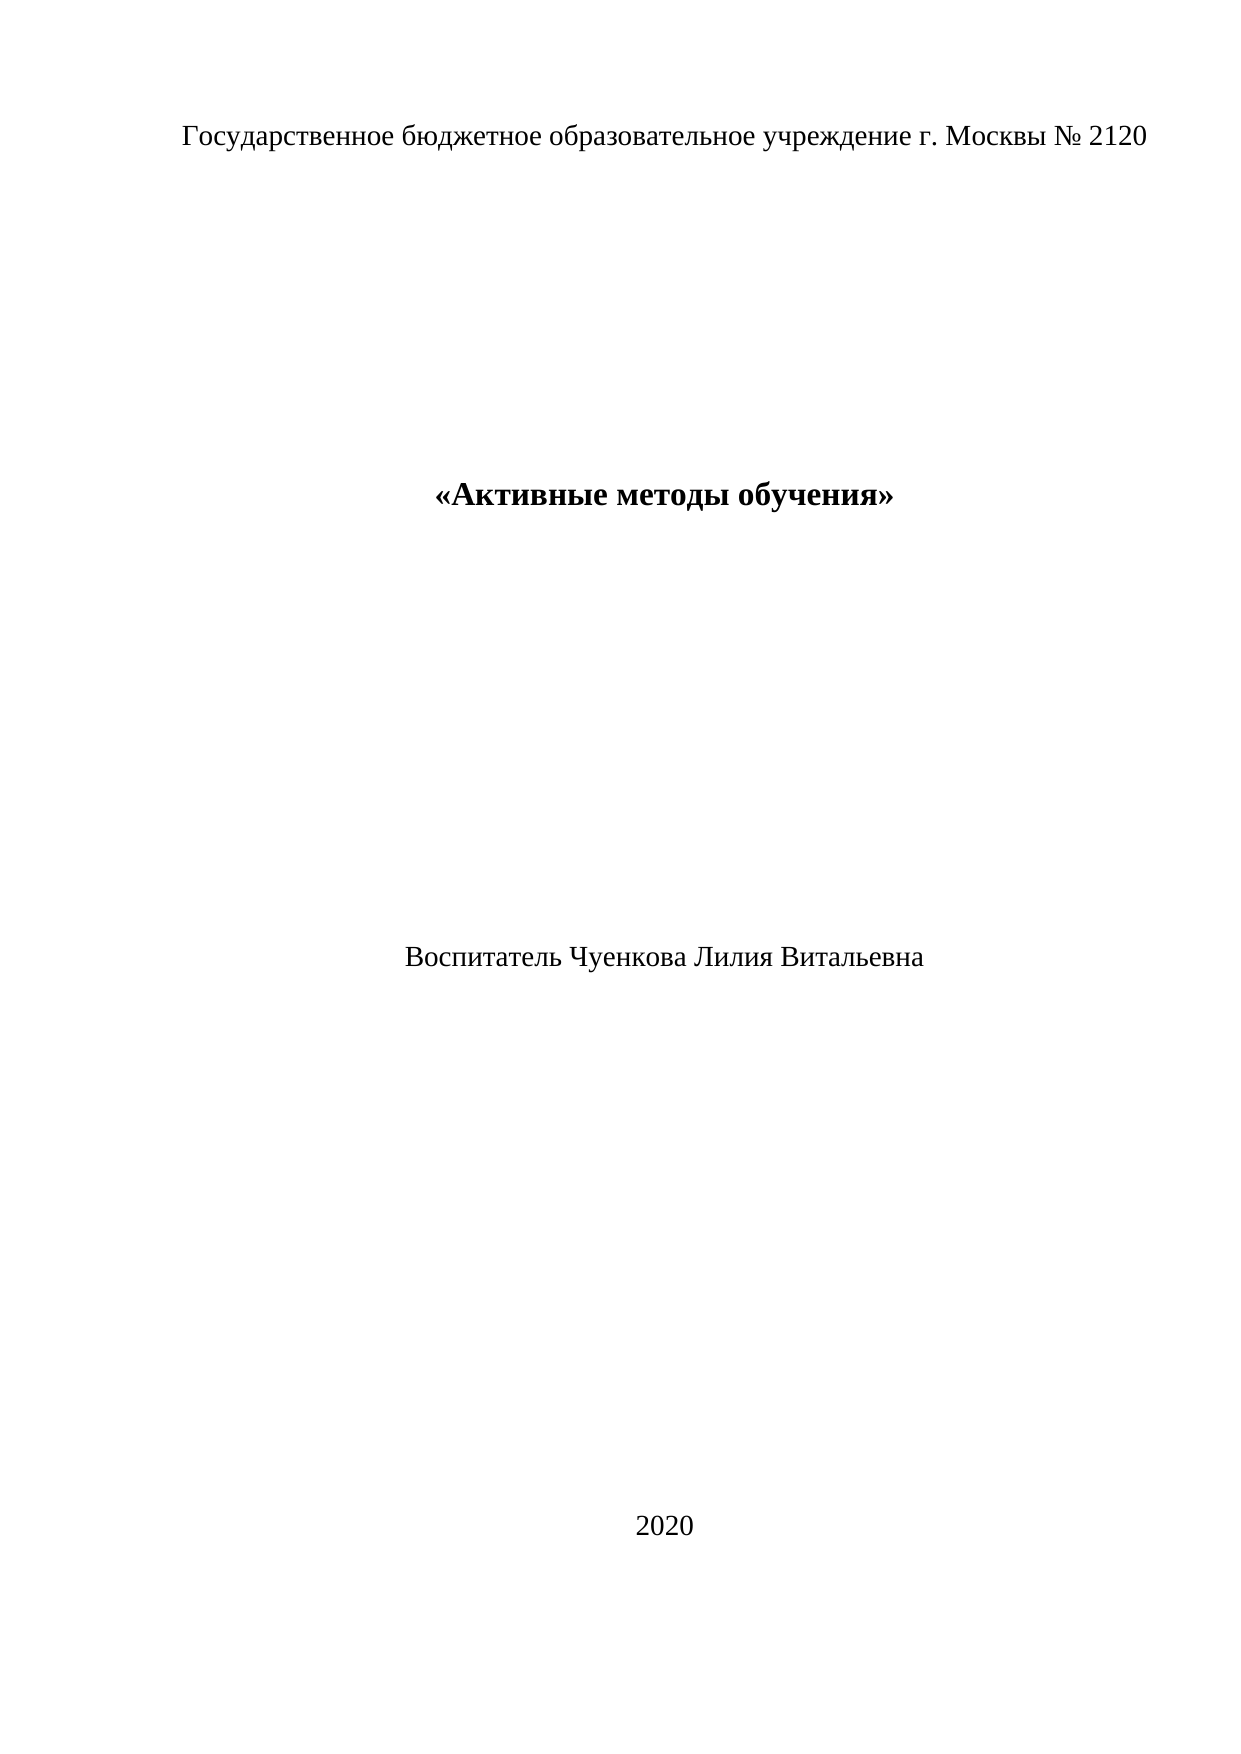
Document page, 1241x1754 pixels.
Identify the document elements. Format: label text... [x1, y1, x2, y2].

text Государственное бюджетное образовательное учреждение г. Москвы № 2120 [177, 118, 1152, 152]
text 2020 [177, 1508, 1152, 1542]
text «Активные методы обучения» [177, 474, 1152, 512]
text Воспитатель Чуенкова Лилия Витальевна [177, 939, 1152, 973]
